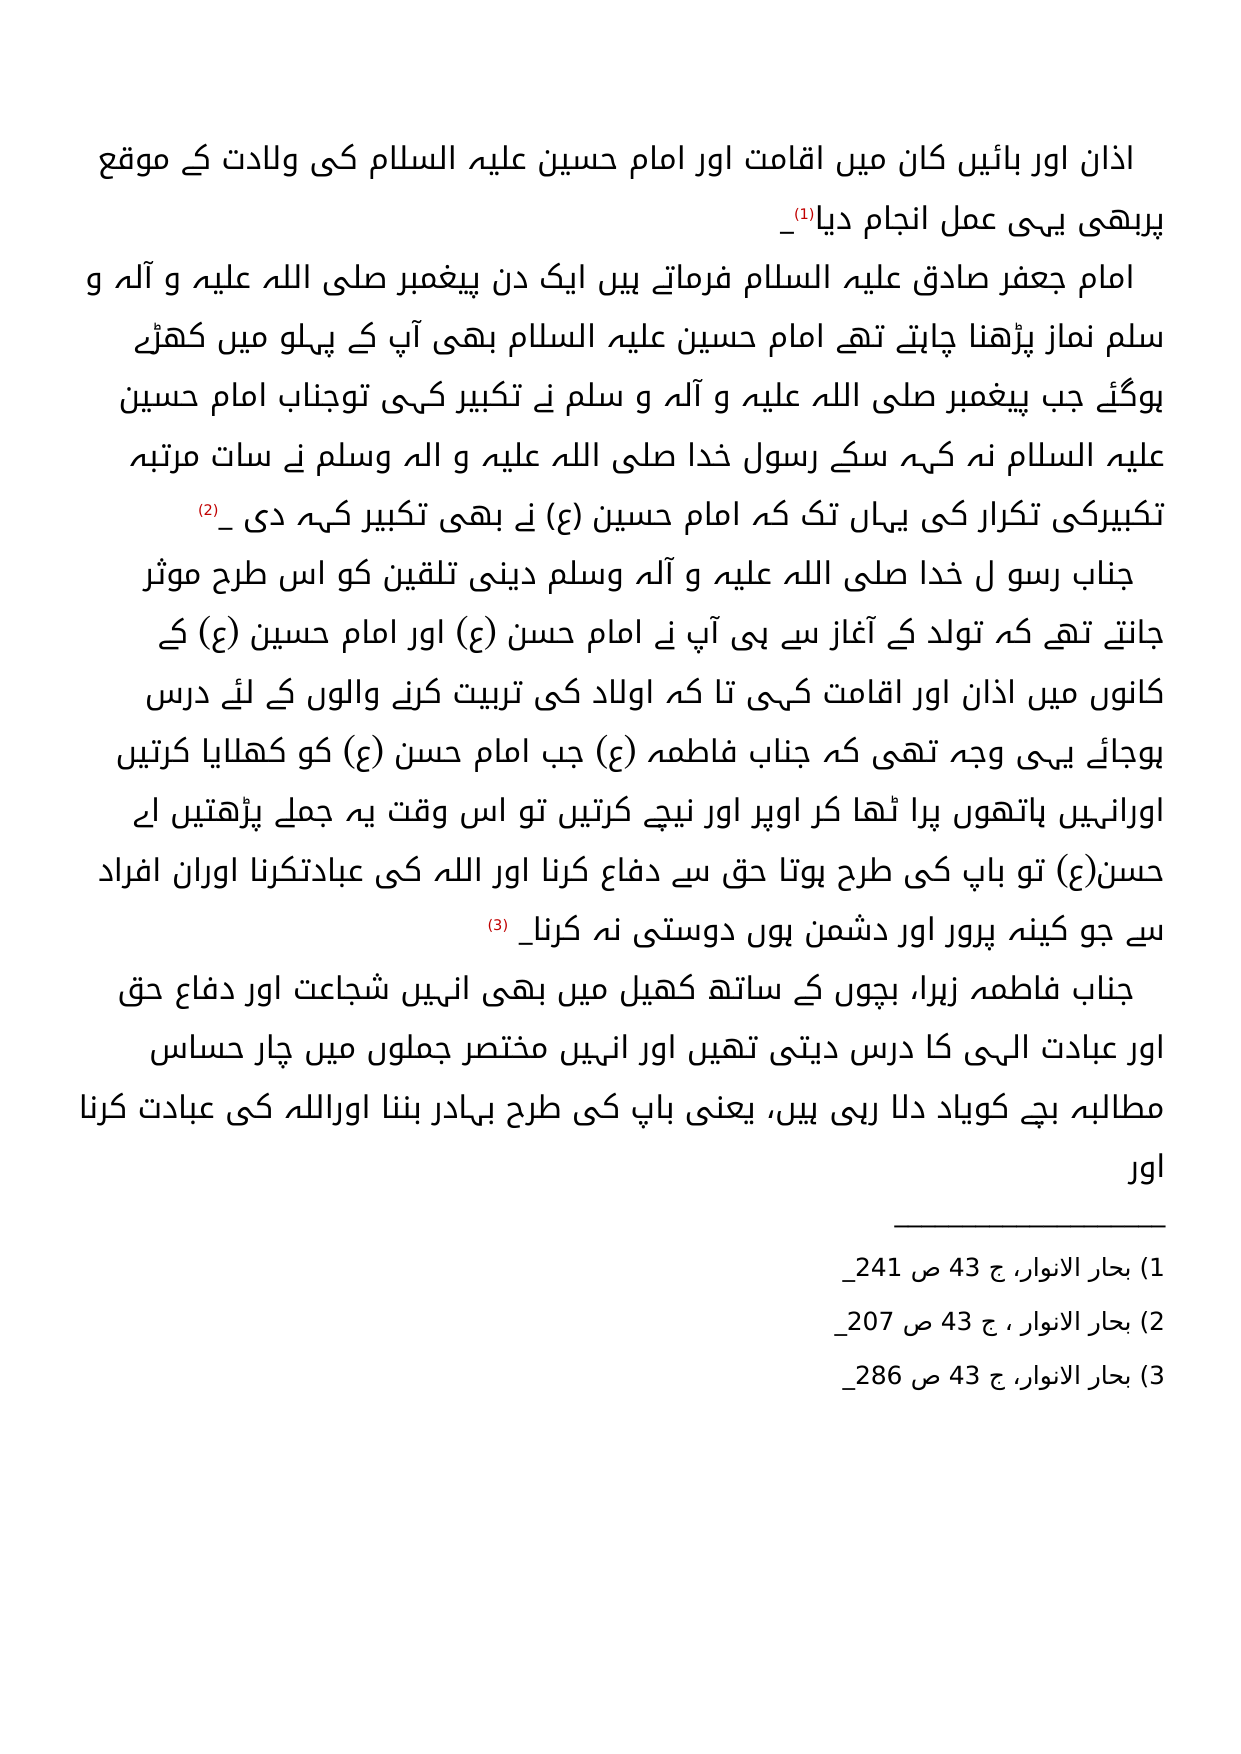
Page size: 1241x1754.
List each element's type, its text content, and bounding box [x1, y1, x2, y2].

text 1) بحار الانوار، ج 43 ص 241_ [75, 1253, 1165, 1282]
text 2) بحار الانوار ، ج 43 ص 207_ [75, 1307, 1165, 1336]
text جناب فاطمہ زہرا، بچوں کے ساتھ کھیل میں بھی انہیں شجاعت اور دفاع حق اور عبادت الہی کا درس دیتی تھیں اور انہیں مختصر جملوں میں چار حساس مطالبہ بچے کویاد دلا رہی ہیں، یعنی باپ کی طرح بہادر بننا اوراللہ کی عبادت کرنا اور [75, 959, 1165, 1197]
text 3) بحار الانوار، ج 43 ص 286_ [75, 1361, 1165, 1391]
text ____________________ [75, 1197, 1165, 1228]
text امام جعفر صادق علیہ السلام فرماتے ہیں ایک دن پیغمبر صلی اللہ علیہ و آلہ و سلم نماز پڑھنا چاہتے تھے امام حسین علیہ السلام بھی آپ کے پہلو میں کھڑے ہوگئے جب پیغمبر صلی اللہ علیہ و آلہ و سلم نے تکبیر کہی توجناب امام حسین علیہ السلام نہ کہہ سکے رسول خدا صلی اللہ علیہ و الہ وسلم نے سات مرتبہ تکبیرکی تکرار کی یہاں تک کہ امام حسین (ع) نے بھی تکبیر کہہ دی _(2) [75, 248, 1165, 544]
text جناب رسو ل خدا صلی اللہ علیہ و آلہ وسلم دینی تلقین کو اس طرح موثر جانتے تھے کہ تولد کے آغاز سے ہی آپ نے امام حسن (ع) اور امام حسین (ع) کے کانوں میں اذان اور اقامت کہی تا کہ اولاد کی تربیت کرنے والوں کے لئے درس ہوجائے یہی وجہ تھی کہ جناب فاطمہ (ع) جب امام حسن (ع) کو کھلایا کرتیں اورانہیں ہاتھوں پرا ٹھا کر اوپر اور نیچے کرتیں تو اس وقت یہ جملے پڑھتیں اے حسن(ع) تو باپ کی طرح ہوتا حق سے دفاع کرنا اور اللہ کی عبادتکرنا اوران افراد سے جو کینہ پرور اور دشمن ہوں دوستی نہ کرنا_ (3) [75, 544, 1165, 959]
text اذان اور بائیں کان میں اقامت اور امام حسین علیہ السلام کی ولادت کے موقع پربھی یہی عمل انجام دیا(1)_ [75, 130, 1165, 248]
